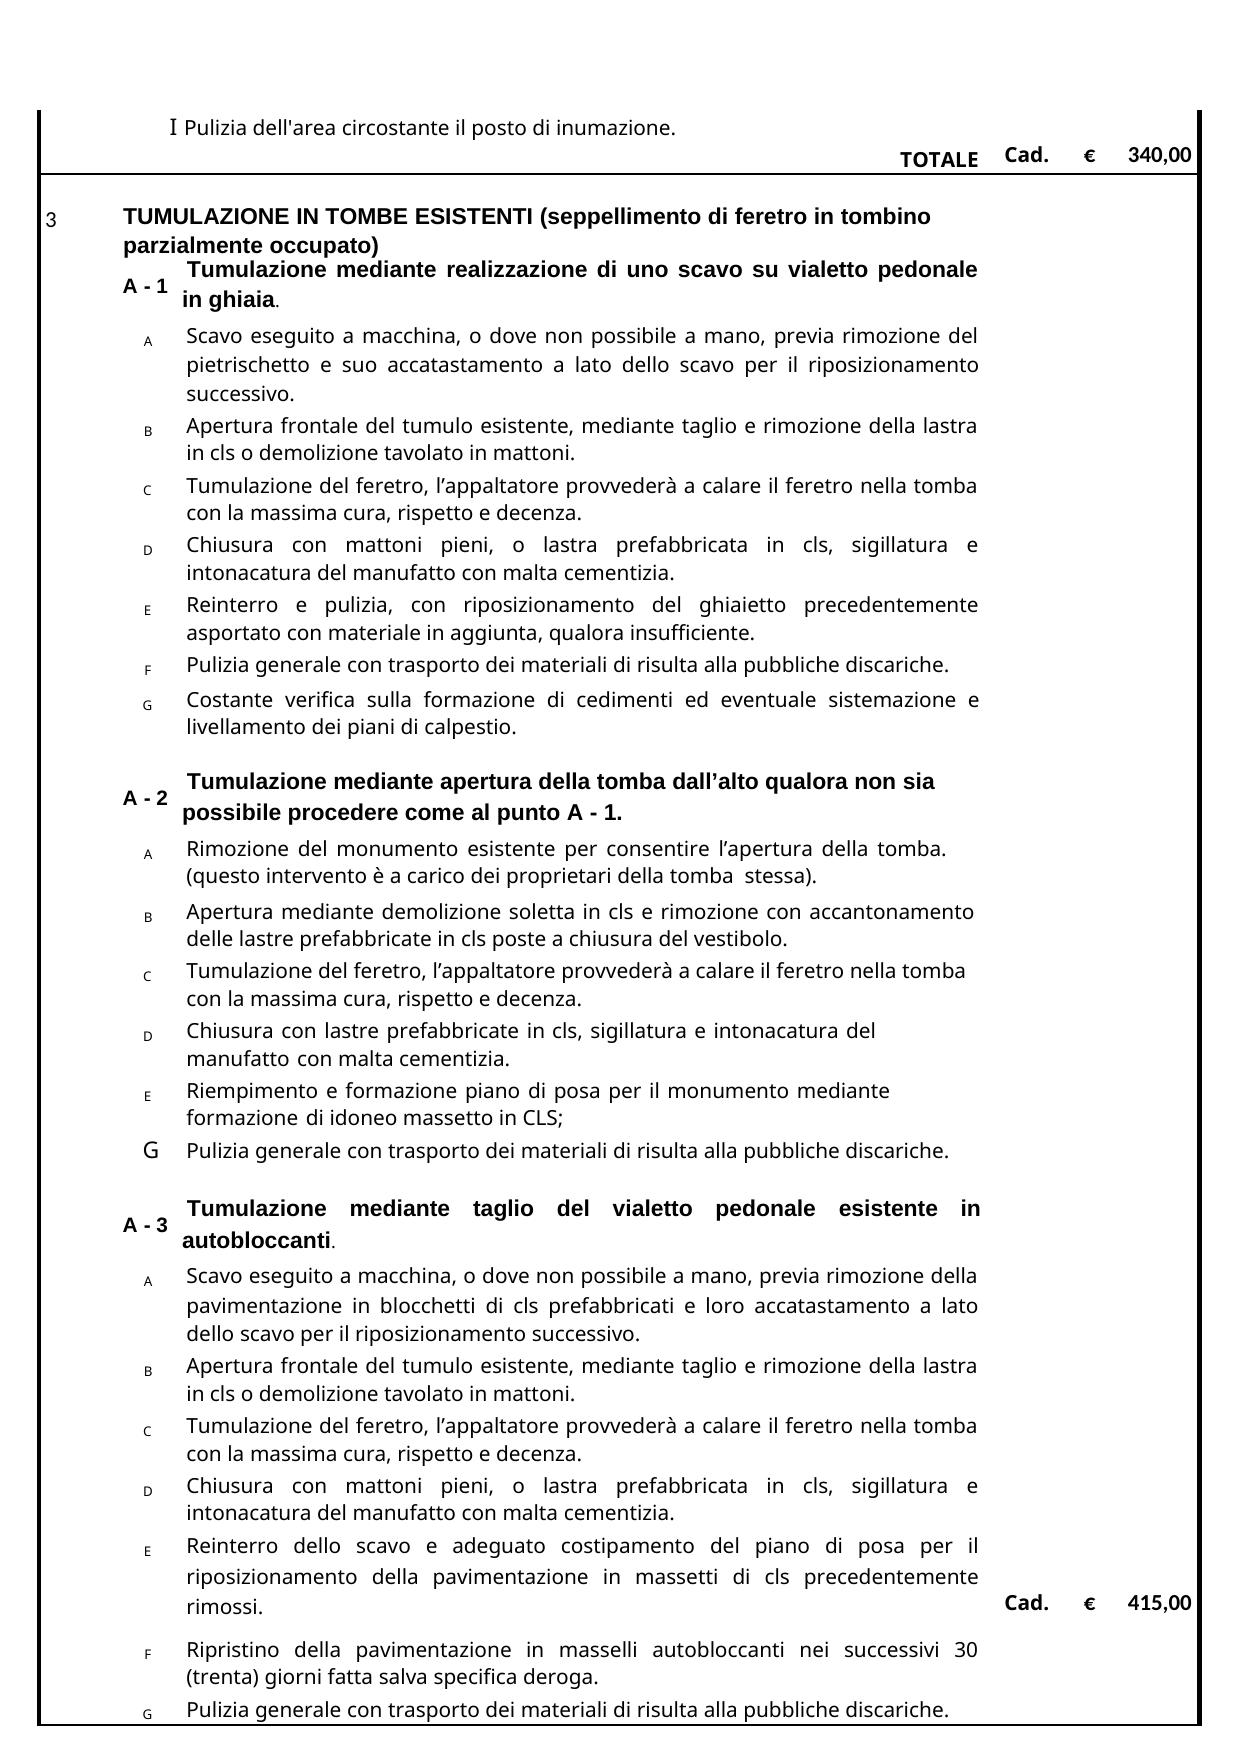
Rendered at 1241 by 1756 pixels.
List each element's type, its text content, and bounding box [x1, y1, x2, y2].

table_header 340,00 [1108, 110, 1197, 173]
table_cell 415,00 [1108, 175, 1197, 1724]
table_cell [86, 175, 988, 1724]
table_cell € [1066, 175, 1108, 1724]
table_header € [1066, 110, 1108, 173]
table_header I Pulizia dell'area circostante il posto di inumazione. TOTALE [41, 110, 988, 173]
table_cell 3 [41, 175, 86, 1724]
table_header Cad. [989, 110, 1066, 173]
table_cell Cad. [989, 175, 1066, 1724]
